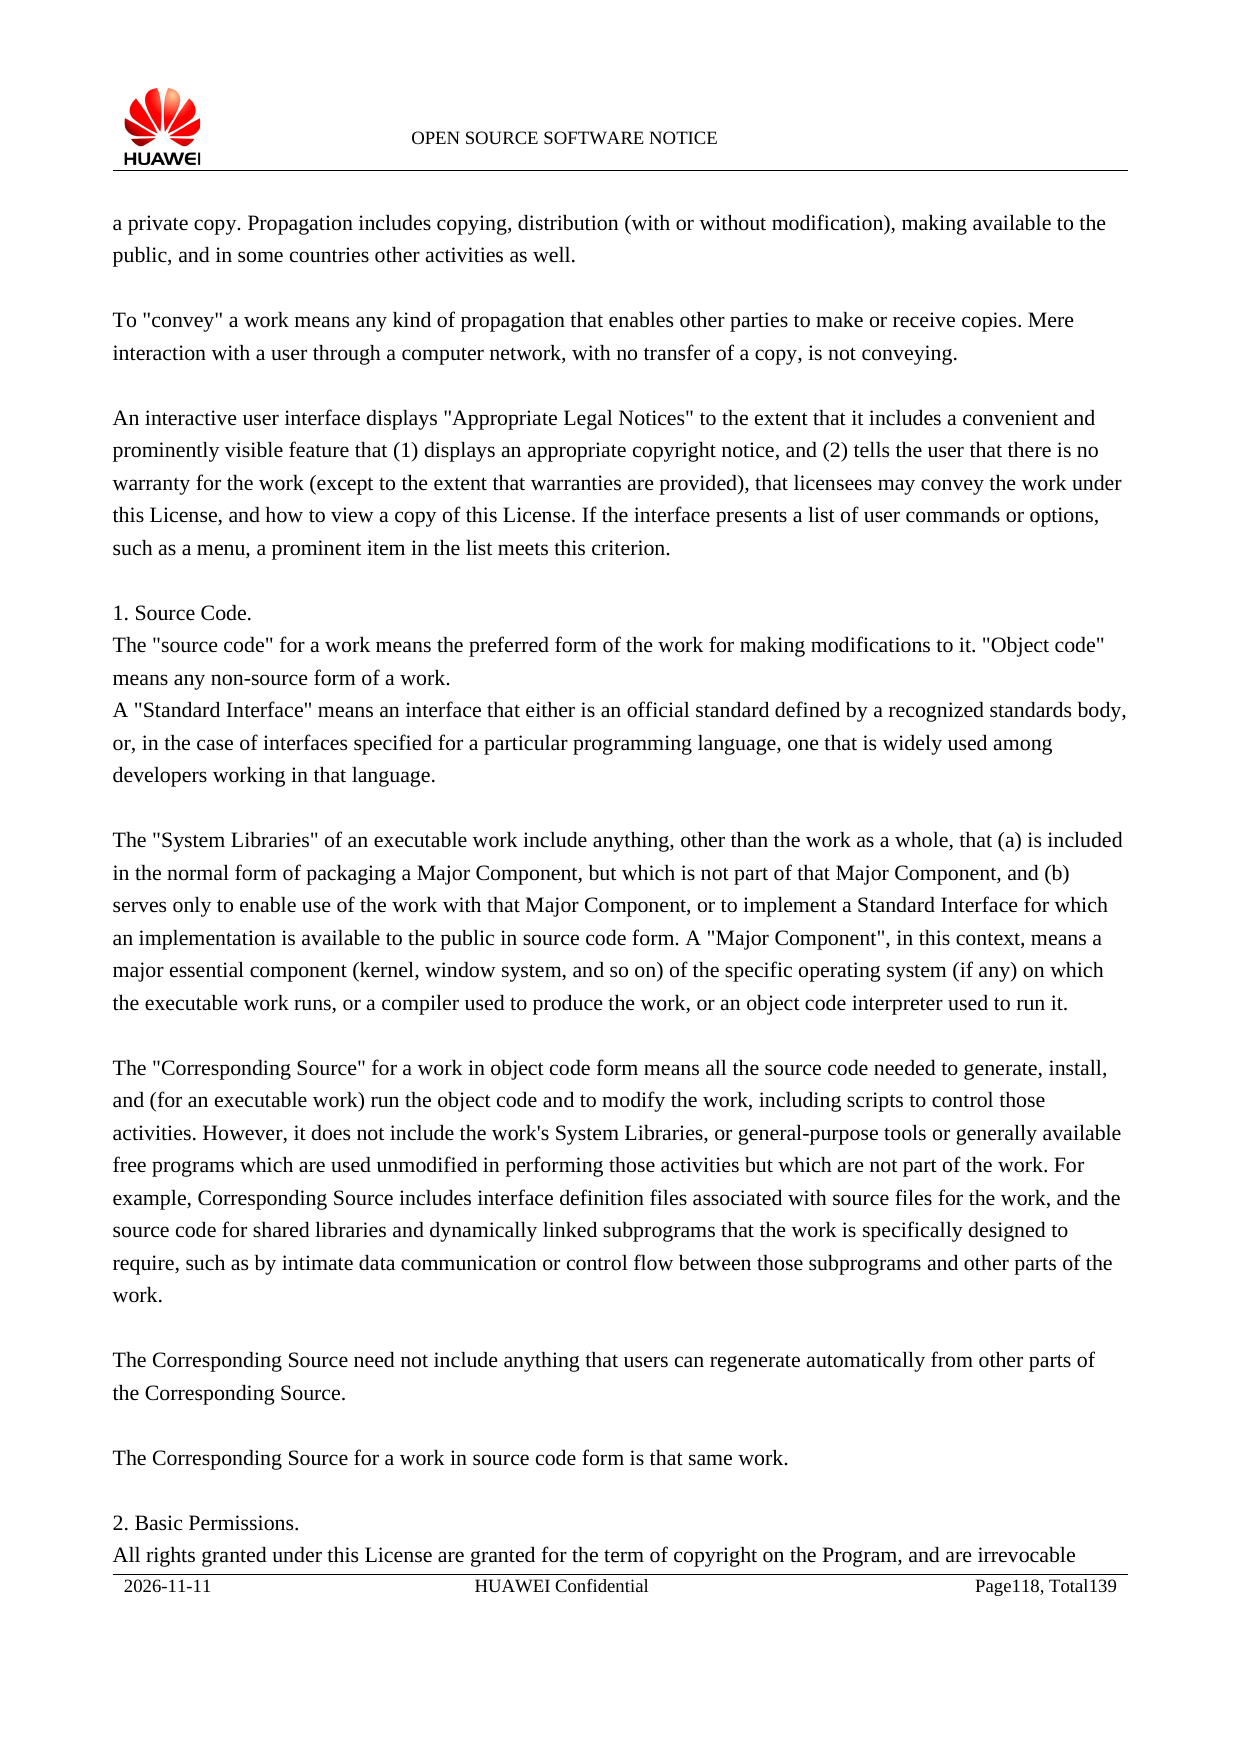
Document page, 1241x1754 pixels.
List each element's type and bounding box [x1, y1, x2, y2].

picture [124, 88, 201, 165]
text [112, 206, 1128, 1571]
